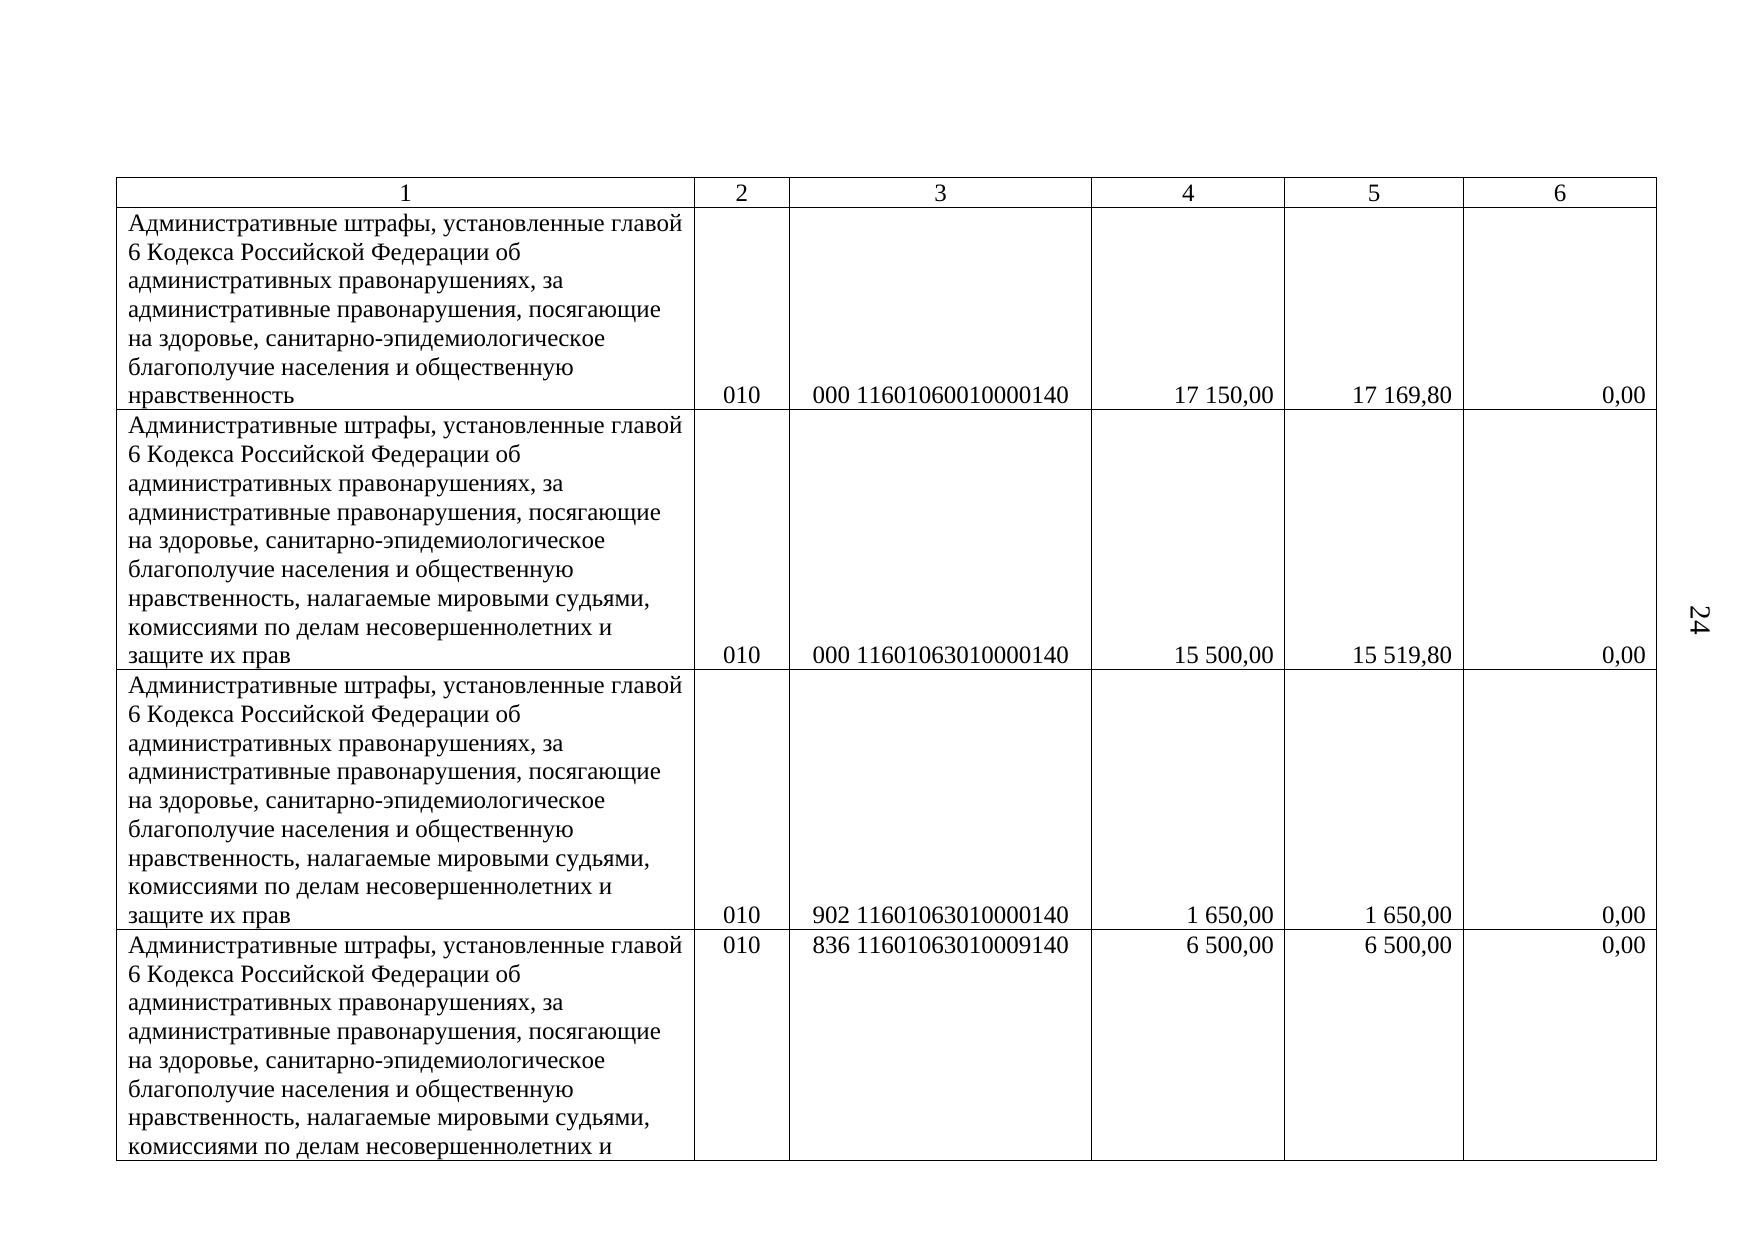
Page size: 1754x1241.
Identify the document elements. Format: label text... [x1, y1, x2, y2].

table_cell 010 [695, 410, 789, 669]
table_cell 000 11601060010000140 [790, 208, 1091, 409]
table_cell 0,00 [1464, 670, 1656, 929]
table_cell 0,00 [1464, 208, 1656, 409]
table_cell 010 [695, 930, 789, 1160]
table_cell Административные штрафы, установленные главой 6 Кодекса Российской Федерации об административных правонарушениях, за административные правонарушения, посягающие на здоровье, санитарно-эпидемиологическое благополучие населения и общественную нравственность, налагаемые мировыми судьями, комиссиями по делам несовершеннолетних и защите их прав [117, 410, 694, 669]
table_cell Административные штрафы, установленные главой 6 Кодекса Российской Федерации об административных правонарушениях, за административные правонарушения, посягающие на здоровье, санитарно-эпидемиологическое благополучие населения и общественную нравственность, налагаемые мировыми судьями, комиссиями по делам несовершеннолетних и защите их прав [117, 670, 694, 929]
table_header 6 [1464, 178, 1656, 207]
table_cell 010 [695, 208, 789, 409]
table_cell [117, 930, 694, 1160]
table_cell 17 150,00 [1092, 208, 1284, 409]
table_cell 0,00 [1464, 930, 1656, 1160]
table_cell 1 650,00 [1285, 670, 1463, 929]
table_cell Административные штрафы, установленные главой 6 Кодекса Российской Федерации об административных правонарушениях, за административные правонарушения, посягающие на здоровье, санитарно-эпидемиологическое благополучие населения и общественную нравственность [117, 208, 694, 409]
table_cell 15 519,80 [1285, 410, 1463, 669]
table_cell 17 169,80 [1285, 208, 1463, 409]
table_cell 6 500,00 [1285, 930, 1463, 1160]
table_header 1 [117, 178, 694, 207]
table_cell 836 11601063010009140 [790, 930, 1091, 1160]
table_cell 000 11601063010000140 [790, 410, 1091, 669]
table_cell 902 11601063010000140 [790, 670, 1091, 929]
table_header 3 [790, 178, 1091, 207]
table_cell 15 500,00 [1092, 410, 1284, 669]
table_header 2 [695, 178, 789, 207]
table_cell 010 [695, 670, 789, 929]
table_cell 0,00 [1464, 410, 1656, 669]
table_cell 6 500,00 [1092, 930, 1284, 1160]
table_header 5 [1285, 178, 1463, 207]
table_cell 1 650,00 [1092, 670, 1284, 929]
table_header 4 [1092, 178, 1284, 207]
